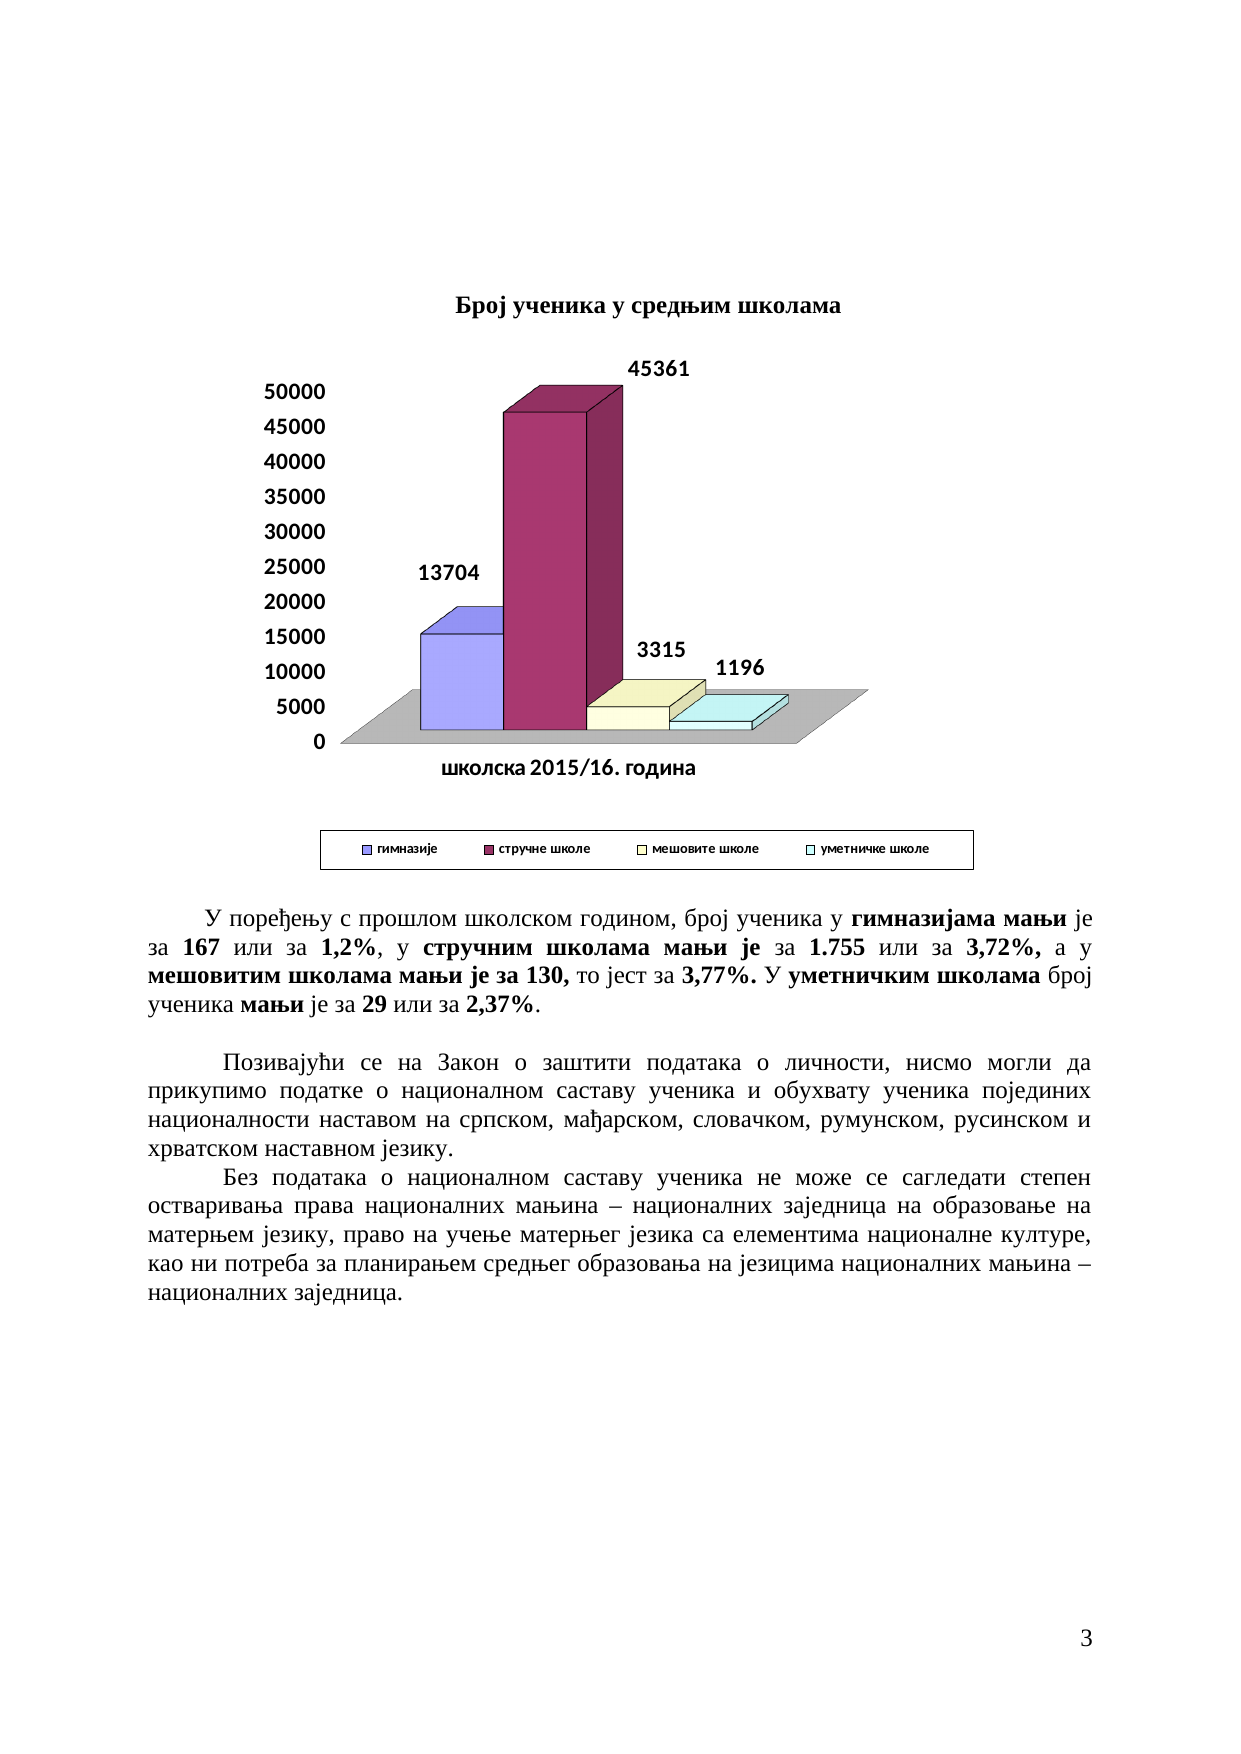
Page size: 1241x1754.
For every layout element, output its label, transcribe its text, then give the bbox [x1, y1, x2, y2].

text Без података о националном саставу ученика не може се сагледати степен остваривања права националних мањина – националних заједница на образовање на матерњем језику, право на учење матерњег језика са елементима националне културе, као ни потреба за планирањем средњег образовања на језицима националних мањина – националних заједница. [148, 1162, 1092, 1305]
text У поређењу с прошлом школском годином, број ученика у гимназијама мањи је за 167 или за 1,2%, у стручним школама мањи је за 1.755 или за 3,72%, а у мешовитим школама мањи је за 130, то јест за 3,77%. У уметничким школама број ученика мањи је за 29 или за 2,37%. [148, 903, 1092, 1018]
text Број ученика у средњим школама [148, 291, 1092, 319]
text Позивајући се на Закон о заштити података о личности, нисмо могли да прикупимо податке о националном саставу ученика и обухвату ученика појединих националности наставом на српском, мађарском, словачком, румунском, русинском и хрватском наставном језику. [148, 1047, 1092, 1162]
